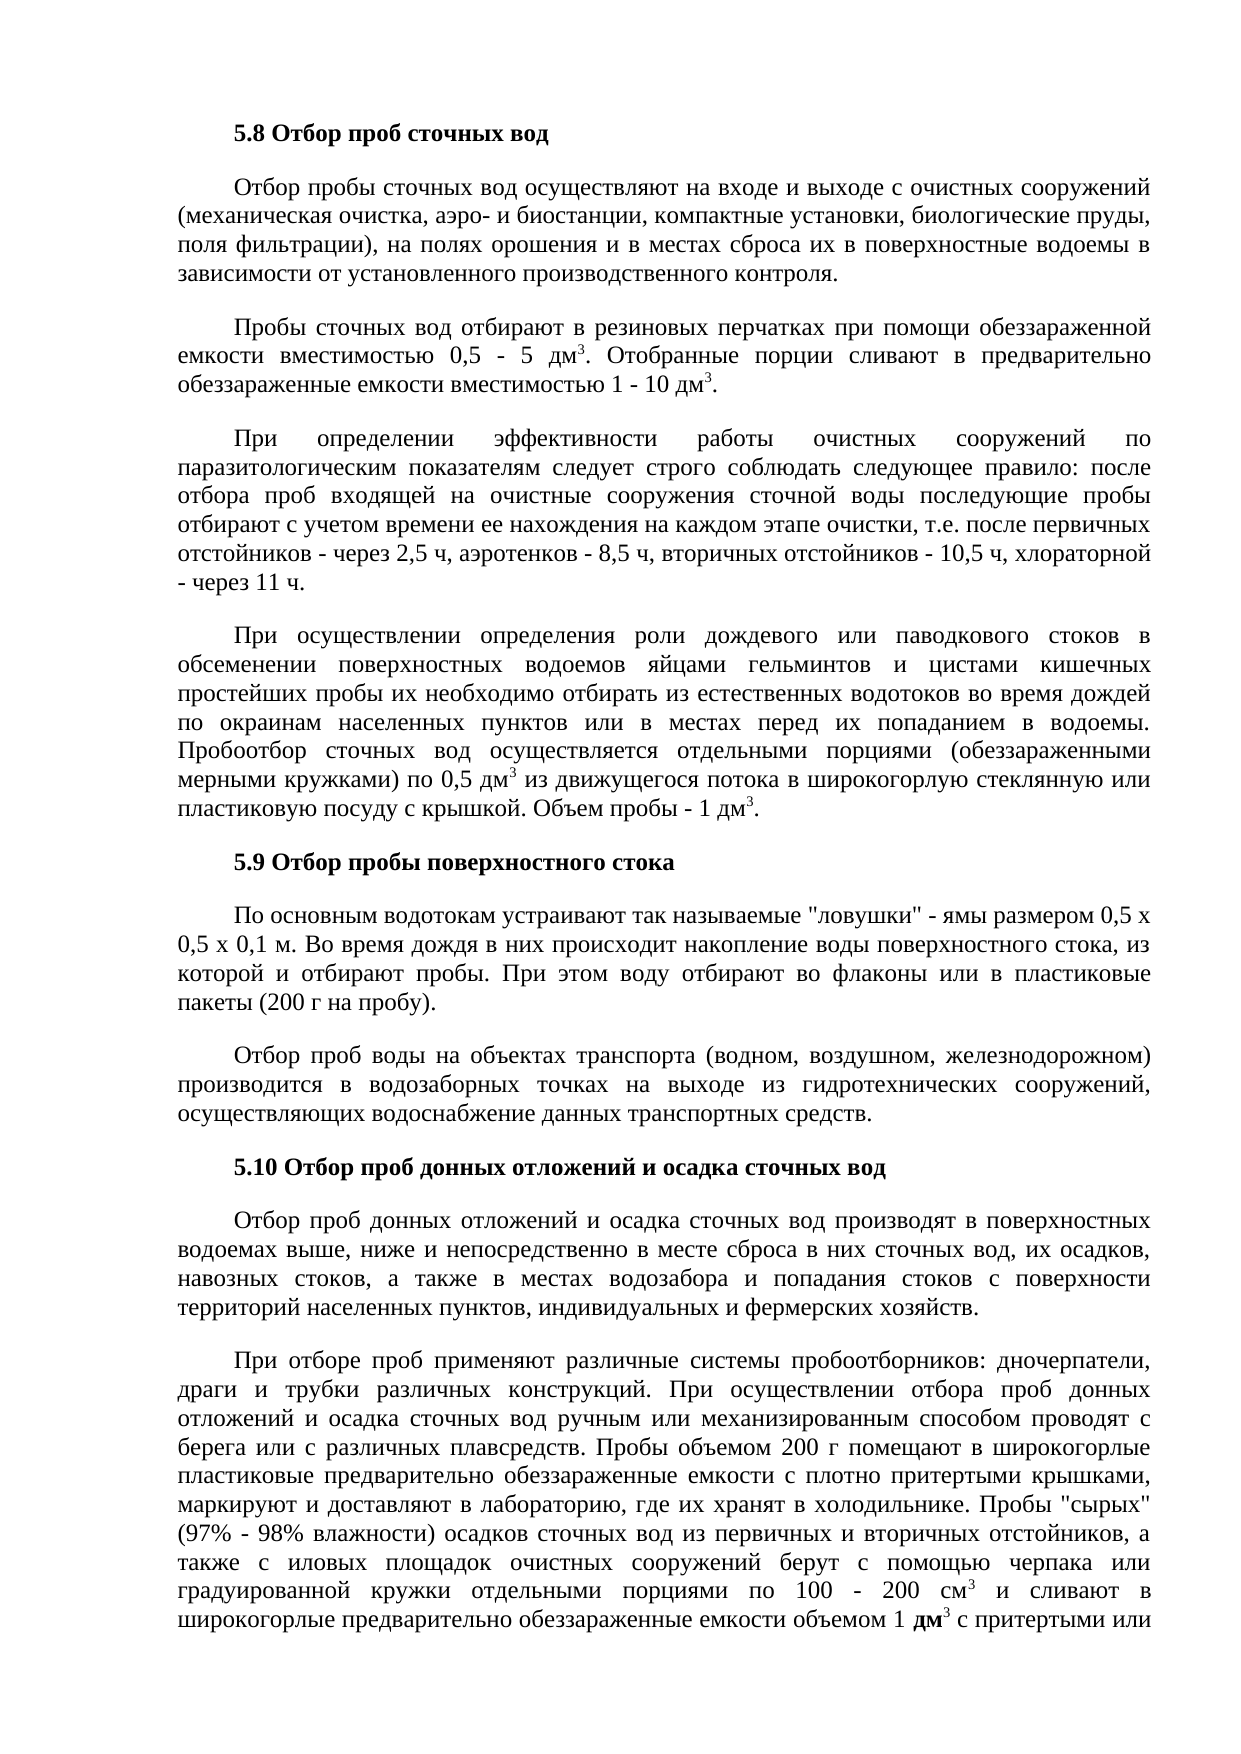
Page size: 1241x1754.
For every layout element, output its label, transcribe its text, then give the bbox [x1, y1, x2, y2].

text Отбор пробы сточных вод осуществляют на входе и выходе с очистных сооружений (механическая очистка, аэро- и биостанции, компактные установки, биологические пруды, поля фильтрации), на полях орошения и в местах сброса их в поверхностные водоемы в зависимости от установленного производственного контроля. [177, 172, 1152, 287]
text Отбор проб донных отложений и осадка сточных вод производят в поверхностных водоемах выше, ниже и непосредственно в месте сброса в них сточных вод, их осадков, навозных стоков, а также в местах водозабора и попадания стоков с поверхности территорий населенных пунктов, индивидуальных и фермерских хозяйств. [177, 1206, 1152, 1321]
text При осуществлении определения роли дождевого или паводкового стоков в обсеменении поверхностных водоемов яйцами гельминтов и цистами кишечных простейших пробы их необходимо отбирать из естественных водотоков во время дождей по окраинам населенных пунктов или в местах перед их попаданием в водоемы. Пробоотбор сточных вод осуществляется отдельными порциями (обеззараженными мерными кружками) по 0,5 дм3 из движущегося потока в широкогорлую стеклянную или пластиковую посуду с крышкой. Объем пробы - 1 дм3. [177, 621, 1152, 822]
text Пробы сточных вод отбирают в резиновых перчатках при помощи обеззараженной емкости вместимостью 0,5 - 5 дм3. Отобранные порции сливают в предварительно обеззараженные емкости вместимостью 1 - 10 дм3. [177, 312, 1152, 398]
text 5.9 Отбор пробы поверхностного стока [177, 847, 1152, 876]
text 5.10 Отбор проб донных отложений и осадка сточных вод [177, 1152, 1152, 1181]
text Отбор проб воды на объектах транспорта (водном, воздушном, железнодорожном) производится в водозаборных точках на выходе из гидротехнических сооружений, осуществляющих водоснабжение данных транспортных средств. [177, 1041, 1152, 1127]
text По основным водотокам устраивают так называемые "ловушки" - ямы размером 0,5 x 0,5 x 0,1 м. Во время дождя в них происходит накопление воды поверхностного стока, из которой и отбирают пробы. При этом воду отбирают во флаконы или в пластиковые пакеты (200 г на пробу). [177, 901, 1152, 1016]
text 5.8 Отбор проб сточных вод [177, 118, 1152, 147]
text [177, 1346, 1152, 1633]
text При определении эффективности работы очистных сооружений по паразитологическим показателям следует строго соблюдать следующее правило: после отбора проб входящей на очистные сооружения сточной воды последующие пробы отбирают с учетом времени ее нахождения на каждом этапе очистки, т.е. после первичных отстойников - через 2,5 ч, аэротенков - 8,5 ч, вторичных отстойников - 10,5 ч, хлораторной - через 11 ч. [177, 423, 1152, 596]
